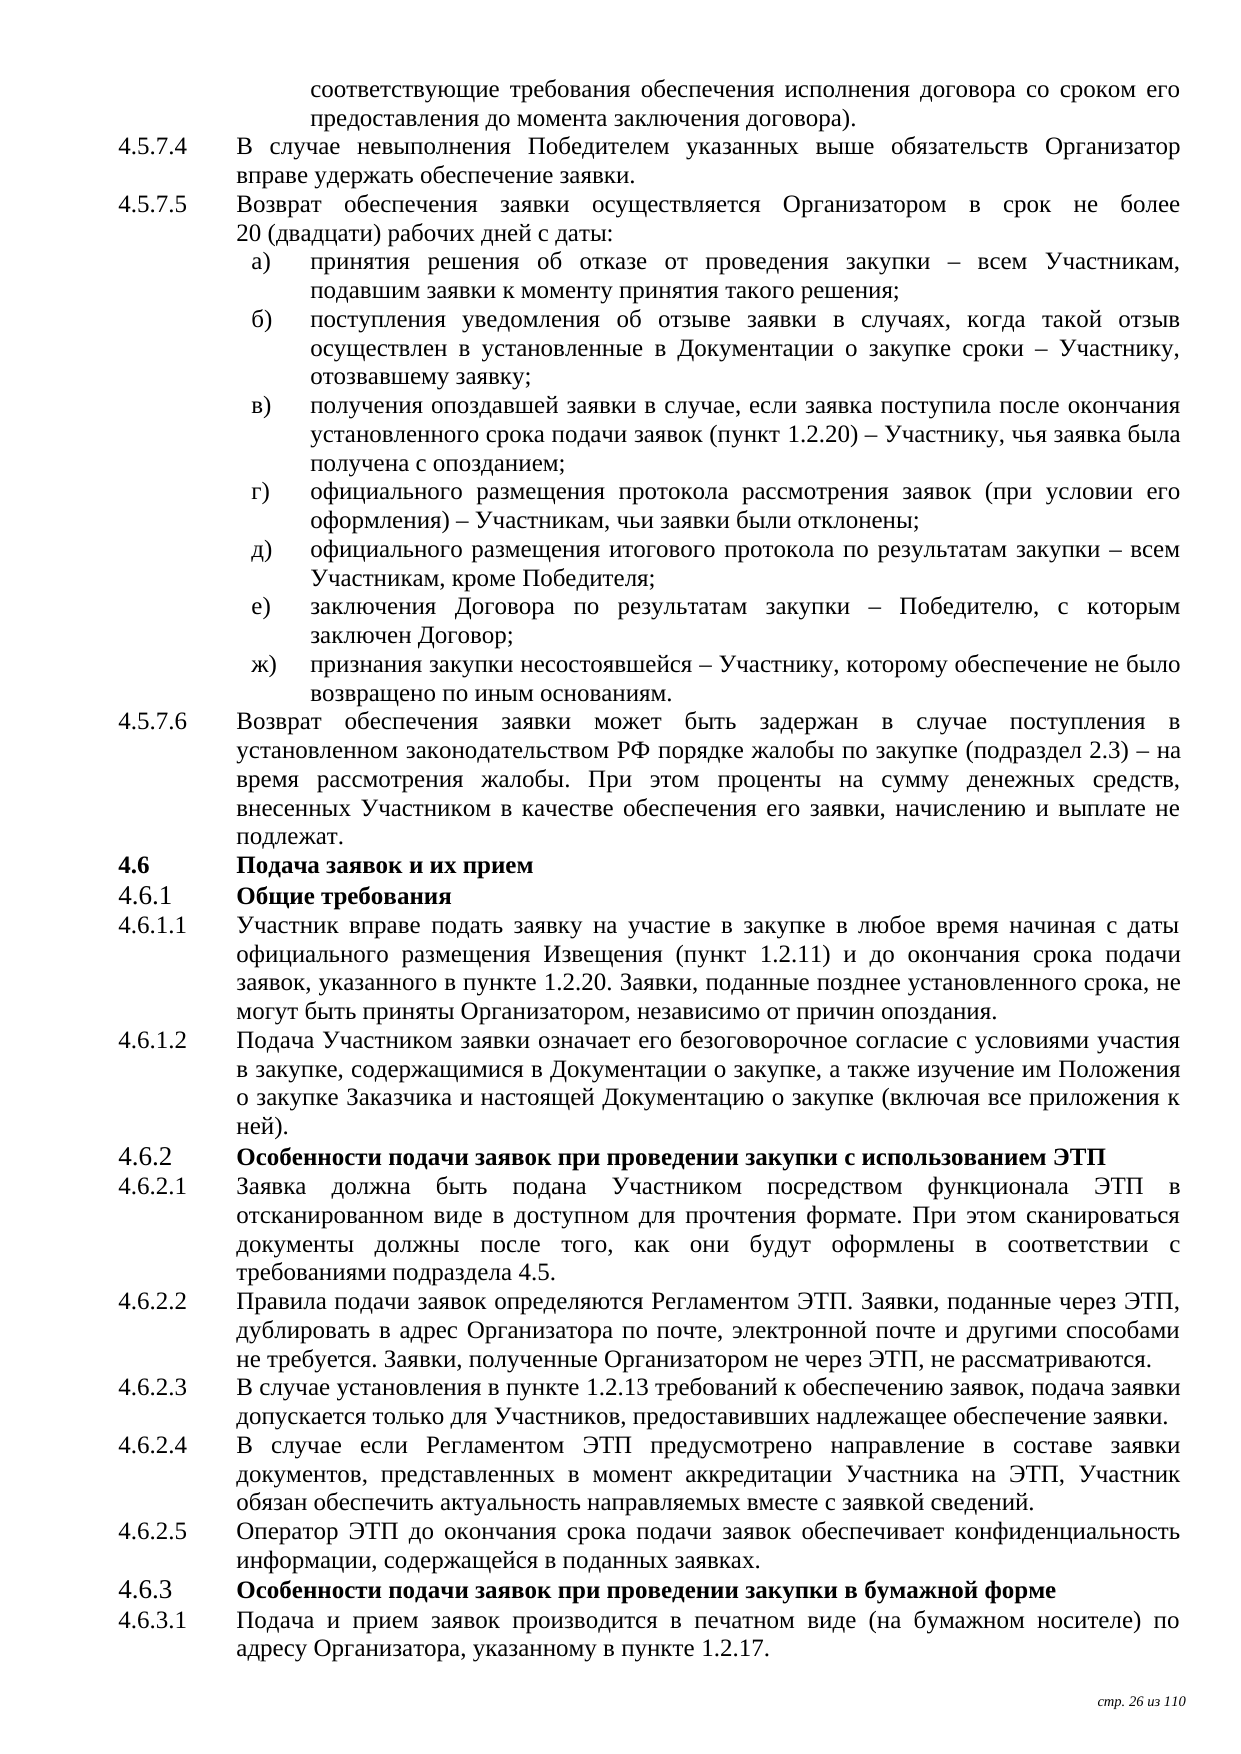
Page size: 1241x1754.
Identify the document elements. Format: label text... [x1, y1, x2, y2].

text Возврат обеспечения заявки осуществляется Организатором в срок не более 20 (двадцати) рабочих дней с даты: [118, 189, 1181, 246]
list Заявка должна быть подана Участником посредством функционала ЭТП в отсканированном виде в доступном для прочтения формате. При этом сканироваться документы должны после того, как они будут оформлены в соответствии с требованиями подраздела 4.5. [118, 1171, 1181, 1286]
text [251, 74, 1181, 131]
list Правила подачи заявок определяются Регламентом ЭТП. Заявки, поданные через ЭТП, дублировать в адрес Организатора по почте, электронной почте и другими способами не требуется. Заявки, полученные Организатором не через ЭТП, не рассматриваются. [118, 1286, 1181, 1372]
text Особенности подачи заявок при проведении закупки в бумажной форме [118, 1574, 1181, 1605]
text поступления уведомления об отзыве заявки в случаях, когда такой отзыв осуществлен в установленные в Документации о закупке сроки – Участнику, отозвавшему заявку; [251, 304, 1181, 390]
list Подача Участником заявки означает его безоговорочное согласие с условиями участия в закупке, содержащимися в Документации о закупке, а также изучение им Положения о закупке Заказчика и настоящей Документацию о закупке (включая все приложения к ней). [118, 1025, 1181, 1140]
text Общие требования [118, 879, 1181, 910]
text В случае невыполнения Победителем указанных выше обязательств Организатор вправе удержать обеспечение заявки. [118, 131, 1181, 189]
list В случае если Регламентом ЭТП предусмотрено направление в составе заявки документов, представленных в момент аккредитации Участника на ЭТП, Участник обязан обеспечить актуальность направляемых вместе с заявкой сведений. [118, 1430, 1181, 1516]
text Возврат обеспечения заявки может быть задержан в случае поступления в установленном законодательством РФ порядке жалобы по закупке (подраздел 2.3) – на время рассмотрения жалобы. При этом проценты на сумму денежных средств, внесенных Участником в качестве обеспечения его заявки, начислению и выплате не подлежат. [118, 706, 1181, 850]
text Особенности подачи заявок при проведении закупки с использованием ЭТП [118, 1140, 1181, 1171]
subtitle Подача заявок и их прием [118, 850, 1181, 879]
list В случае установления в пункте 1.2.13 требований к обеспечению заявок, подача заявки допускается только для Участников, предоставивших надлежащее обеспечение заявки. [118, 1372, 1181, 1430]
text получения опоздавшей заявки в случае, если заявка поступила после окончания установленного срока подачи заявок (пункт 1.2.20) – Участнику, чья заявка была получена с опозданием; [251, 390, 1181, 476]
text признания закупки несостоявшейся – Участнику, которому обеспечение не было возвращено по иным основаниям. [251, 649, 1181, 706]
list Участник вправе подать заявку на участие в закупке в любое время начиная с даты официального размещения Извещения (пункт 1.2.11) и до окончания срока подачи заявок, указанного в пункте 1.2.20. Заявки, поданные позднее установленного срока, не могут быть приняты Организатором, независимо от причин опоздания. [118, 910, 1181, 1025]
text официального размещения итогового протокола по результатам закупки – всем Участникам, кроме Победителя; [251, 534, 1181, 591]
text принятия решения об отказе от проведения закупки – всем Участникам, подавшим заявки к моменту принятия такого решения; [251, 246, 1181, 304]
list Оператор ЭТП до окончания срока подачи заявок обеспечивает конфиденциальность информации, содержащейся в поданных заявках. [118, 1516, 1181, 1574]
text официального размещения протокола рассмотрения заявок (при условии его оформления) – Участникам, чьи заявки были отклонены; [251, 476, 1181, 534]
list Подача и прием заявок производится в печатном виде (на бумажном носителе) по адресу Организатора, указанному в пункте 1.2.17. [118, 1605, 1181, 1662]
text заключения Договора по результатам закупки – Победителю, с которым заключен Договор; [251, 591, 1181, 649]
